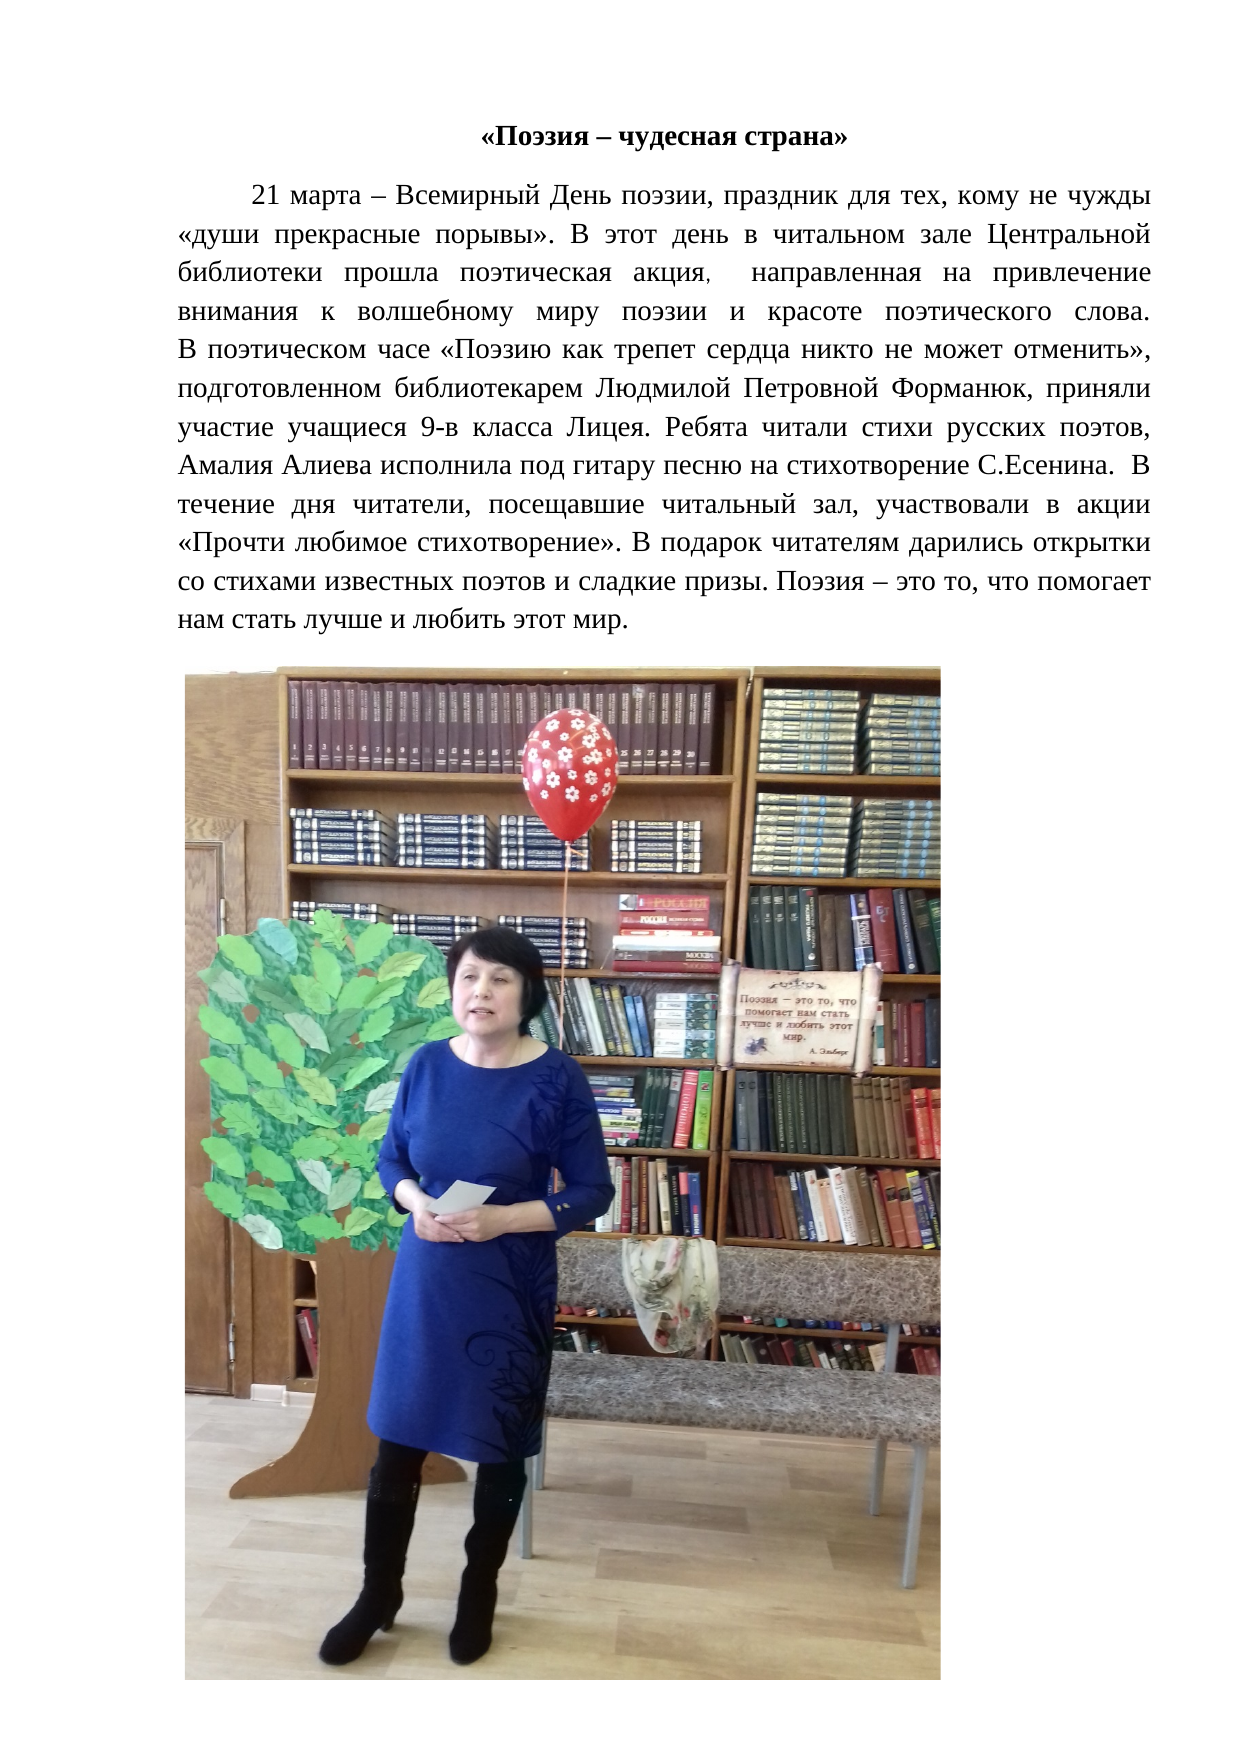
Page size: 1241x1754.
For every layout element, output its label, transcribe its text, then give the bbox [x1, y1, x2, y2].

text «Поэзия – чудесная страна» [177, 118, 1152, 152]
picture [184, 666, 941, 1680]
text 21 марта – Всемирный День поэзии, праздник для тех, кому не чужды «души прекрасные порывы». В этот день в читальном зале Центральной библиотеки прошла поэтическая акция, направленная на привлечение внимания к волшебному миру поэзии и красоте поэтического слова. В поэтическом часе «Поэзию как трепет сердца никто не может отменить», подготовленном библиотекарем Людмилой Петровной Форманюк, приняли участие учащиеся 9-в класса Лицея. Ребята читали стихи русских поэтов, Амалия Алиева исполнила под гитару песню на стихотворение С.Есенина. В течение дня читатели, посещавшие читальный зал, участвовали в акции «Прочти любимое стихотворение». В подарок читателям дарились открытки со стихами известных поэтов и сладкие призы. Поэзия – это то, что помогает нам стать лучше и любить этот мир. [177, 177, 1152, 635]
